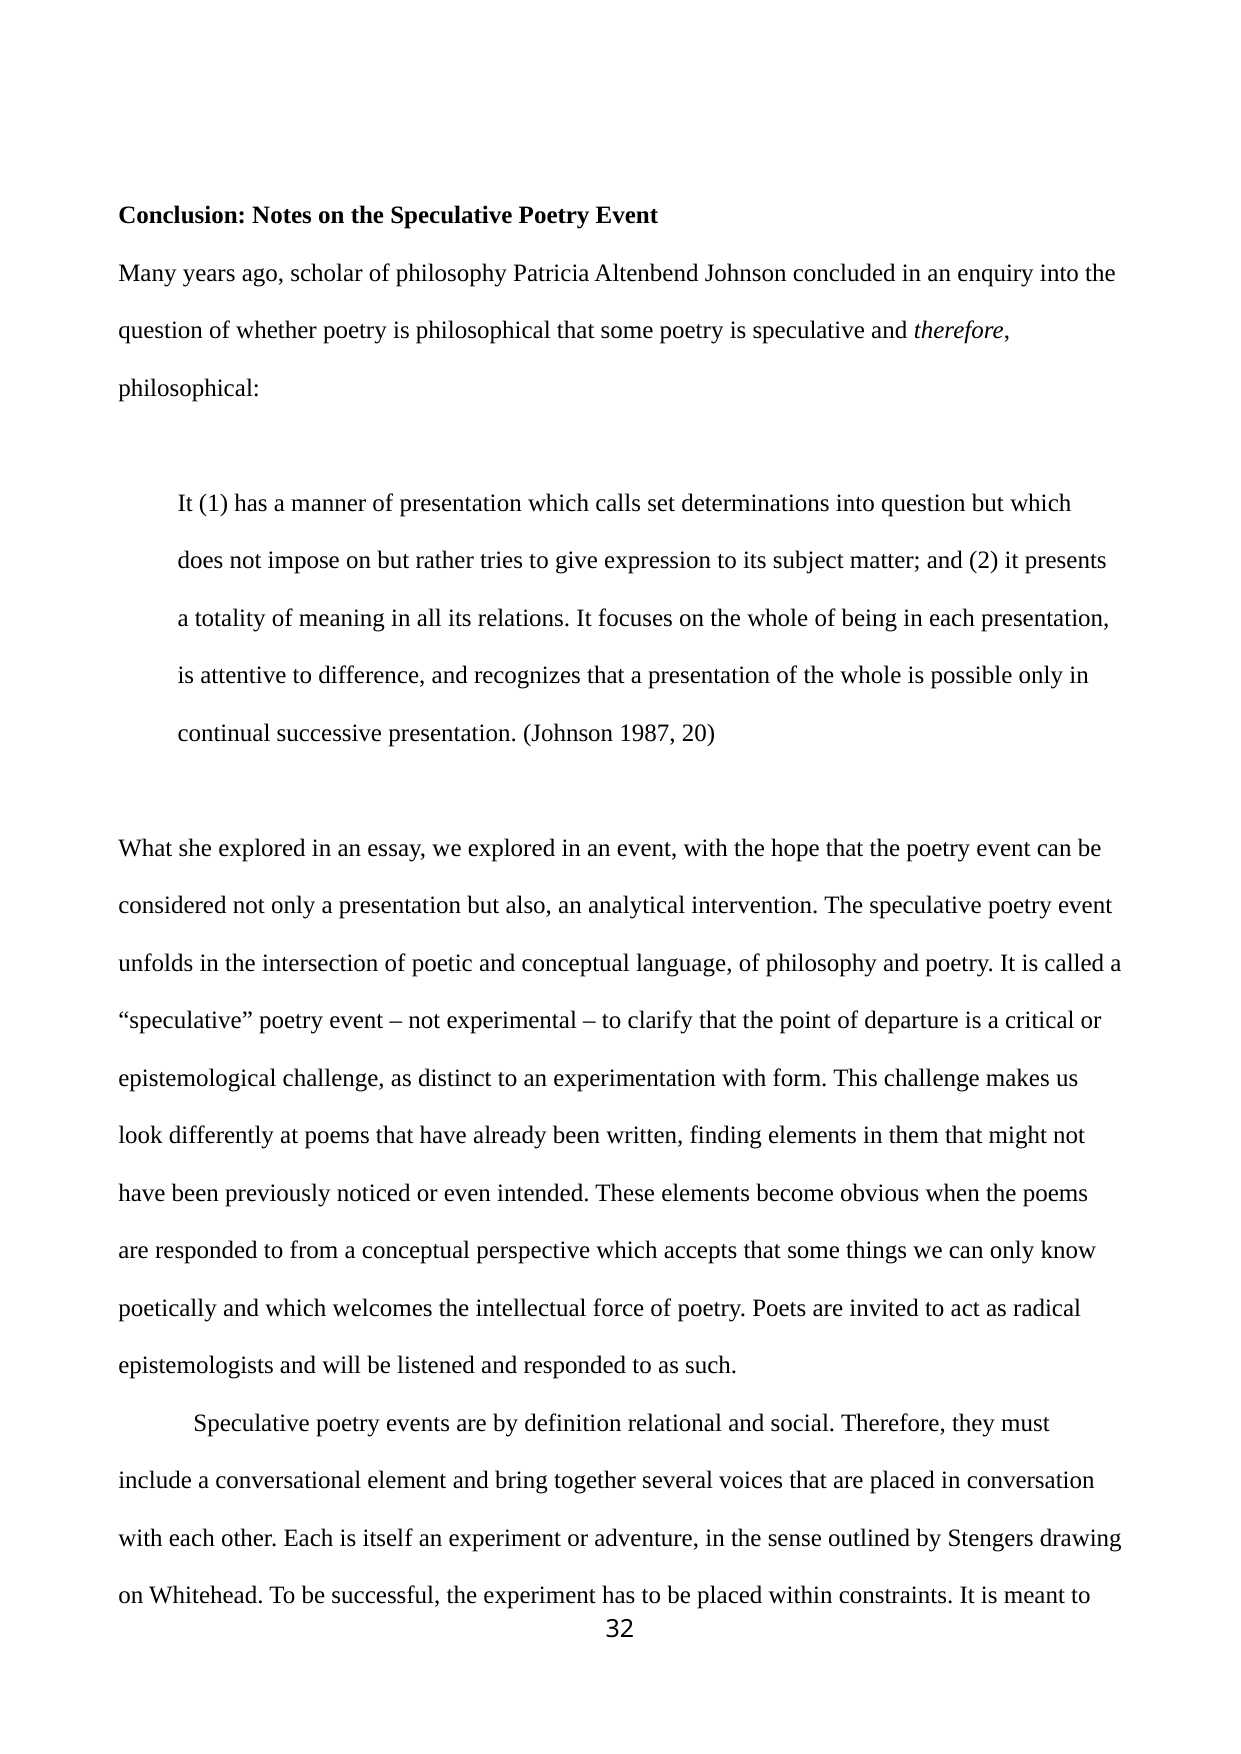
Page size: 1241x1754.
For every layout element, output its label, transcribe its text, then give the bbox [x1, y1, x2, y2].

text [118, 1408, 1122, 1609]
text What she explored in an essay, we explored in an event, with the hope that the poetry event can be considered not only a presentation but also, an analytical intervention. The speculative poetry event unfolds in the intersection of poetic and conceptual language, of philosophy and poetry. It is called a “speculative” poetry event – not experimental – to clarify that the point of departure is a critical or epistemological challenge, as distinct to an experimentation with form. This challenge makes us look differently at poems that have already been written, finding elements in them that might not have been previously noticed or even intended. These elements become obvious when the poems are responded to from a conceptual perspective which accepts that some things we can only know poetically and which welcomes the intellectual force of poetry. Poets are invited to act as radical epistemologists and will be listened and responded to as such. [118, 833, 1122, 1379]
text Conclusion: Notes on the Speculative Poetry Event [118, 201, 1122, 229]
text Many years ago, scholar of philosophy Patricia Altenbend Johnson concluded in an enquiry into the question of whether poetry is philosophical that some poetry is speculative and therefore, philosophical: [118, 258, 1122, 402]
text It (1) has a manner of presentation which calls set determinations into question but which does not impose on but rather tries to give expression to its subject matter; and (2) it presents a totality of meaning in all its relations. It focuses on the whole of being in each presentation, is attentive to difference, and recognizes that a presentation of the whole is possible only in continual successive presentation. (Johnson 1987, 20) [177, 488, 1122, 747]
